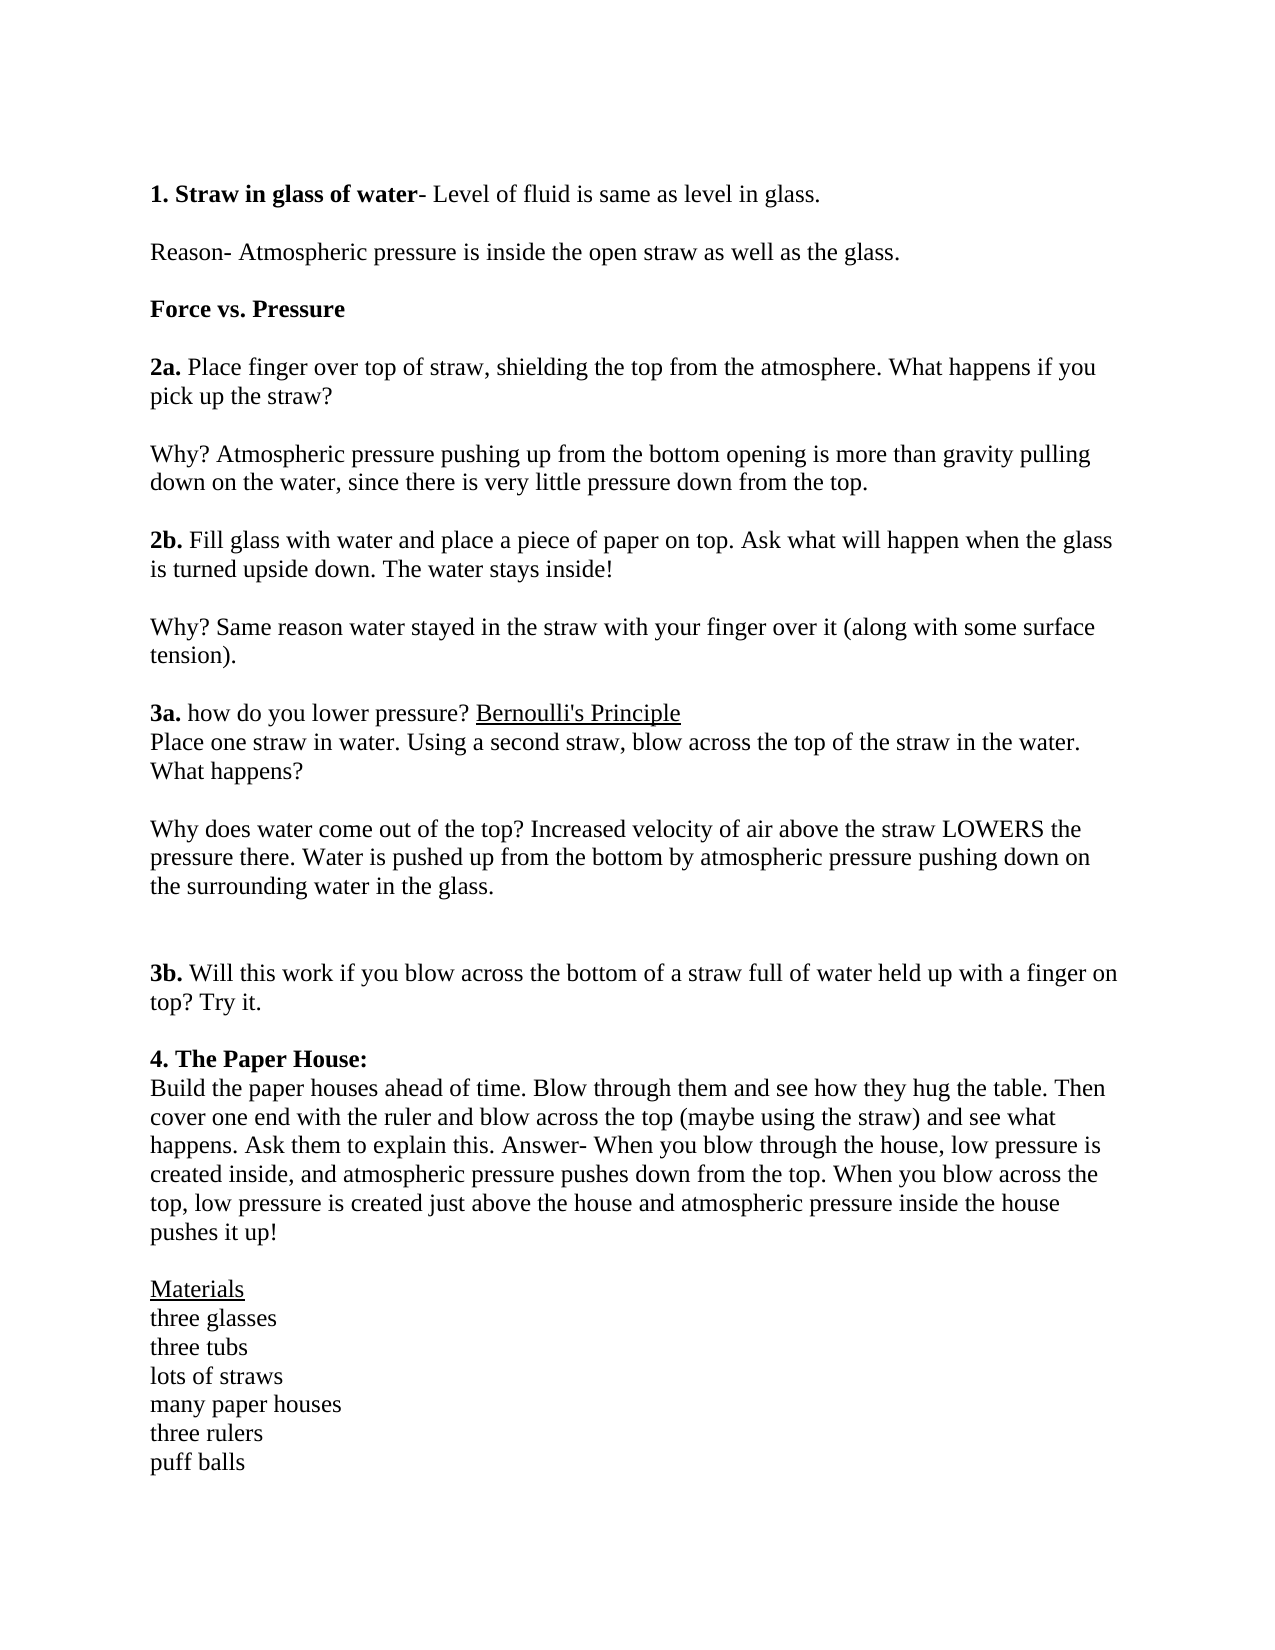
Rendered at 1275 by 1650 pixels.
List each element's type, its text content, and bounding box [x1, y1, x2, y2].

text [150, 1274, 1125, 1476]
text 3b. Will this work if you blow across the bottom of a straw full of water held up with a finger on top? Try it. 4. The Paper House: Build the paper houses ahead of time. Blow through them and see how they hug the table. Then cover one end with the ruler and blow across the top (maybe using the straw) and see what happens. Ask them to explain this. Answer- When you blow through the house, low pressure is created inside, and atmospheric pressure pushes down from the top. When you blow across the top, low pressure is created just above the house and atmospheric pressure inside the house pushes it up! [150, 929, 1125, 1245]
text Why? Same reason water stayed in the straw with your finger over it (along with some surface tension). [150, 612, 1125, 669]
text 1. Straw in glass of water- Level of fluid is same as level in glass. [150, 150, 1125, 207]
text Why does water come out of the top? Increased velocity of air above the straw LOWERS the pressure there. Water is pushed up from the bottom by atmospheric pressure pushing down on the surrounding water in the glass. [150, 814, 1125, 900]
text Reason- Atmospheric pressure is inside the open straw as well as the glass. [150, 237, 1125, 265]
text 3a. how do you lower pressure? Bernoulli's Principle Place one straw in water. Using a second straw, blow across the top of the straw in the water. What happens? [150, 698, 1125, 784]
text Force vs. Pressure 2a. Place finger over top of straw, shielding the top from the atmosphere. What happens if you pick up the straw? [150, 294, 1125, 409]
text Why? Atmospheric pressure pushing up from the bottom opening is more than gravity pulling down on the water, since there is very little pressure down from the top. 2b. Fill glass with water and place a piece of paper on top. Ask what will happen when the glass is turned upside down. The water stays inside! [150, 439, 1125, 582]
